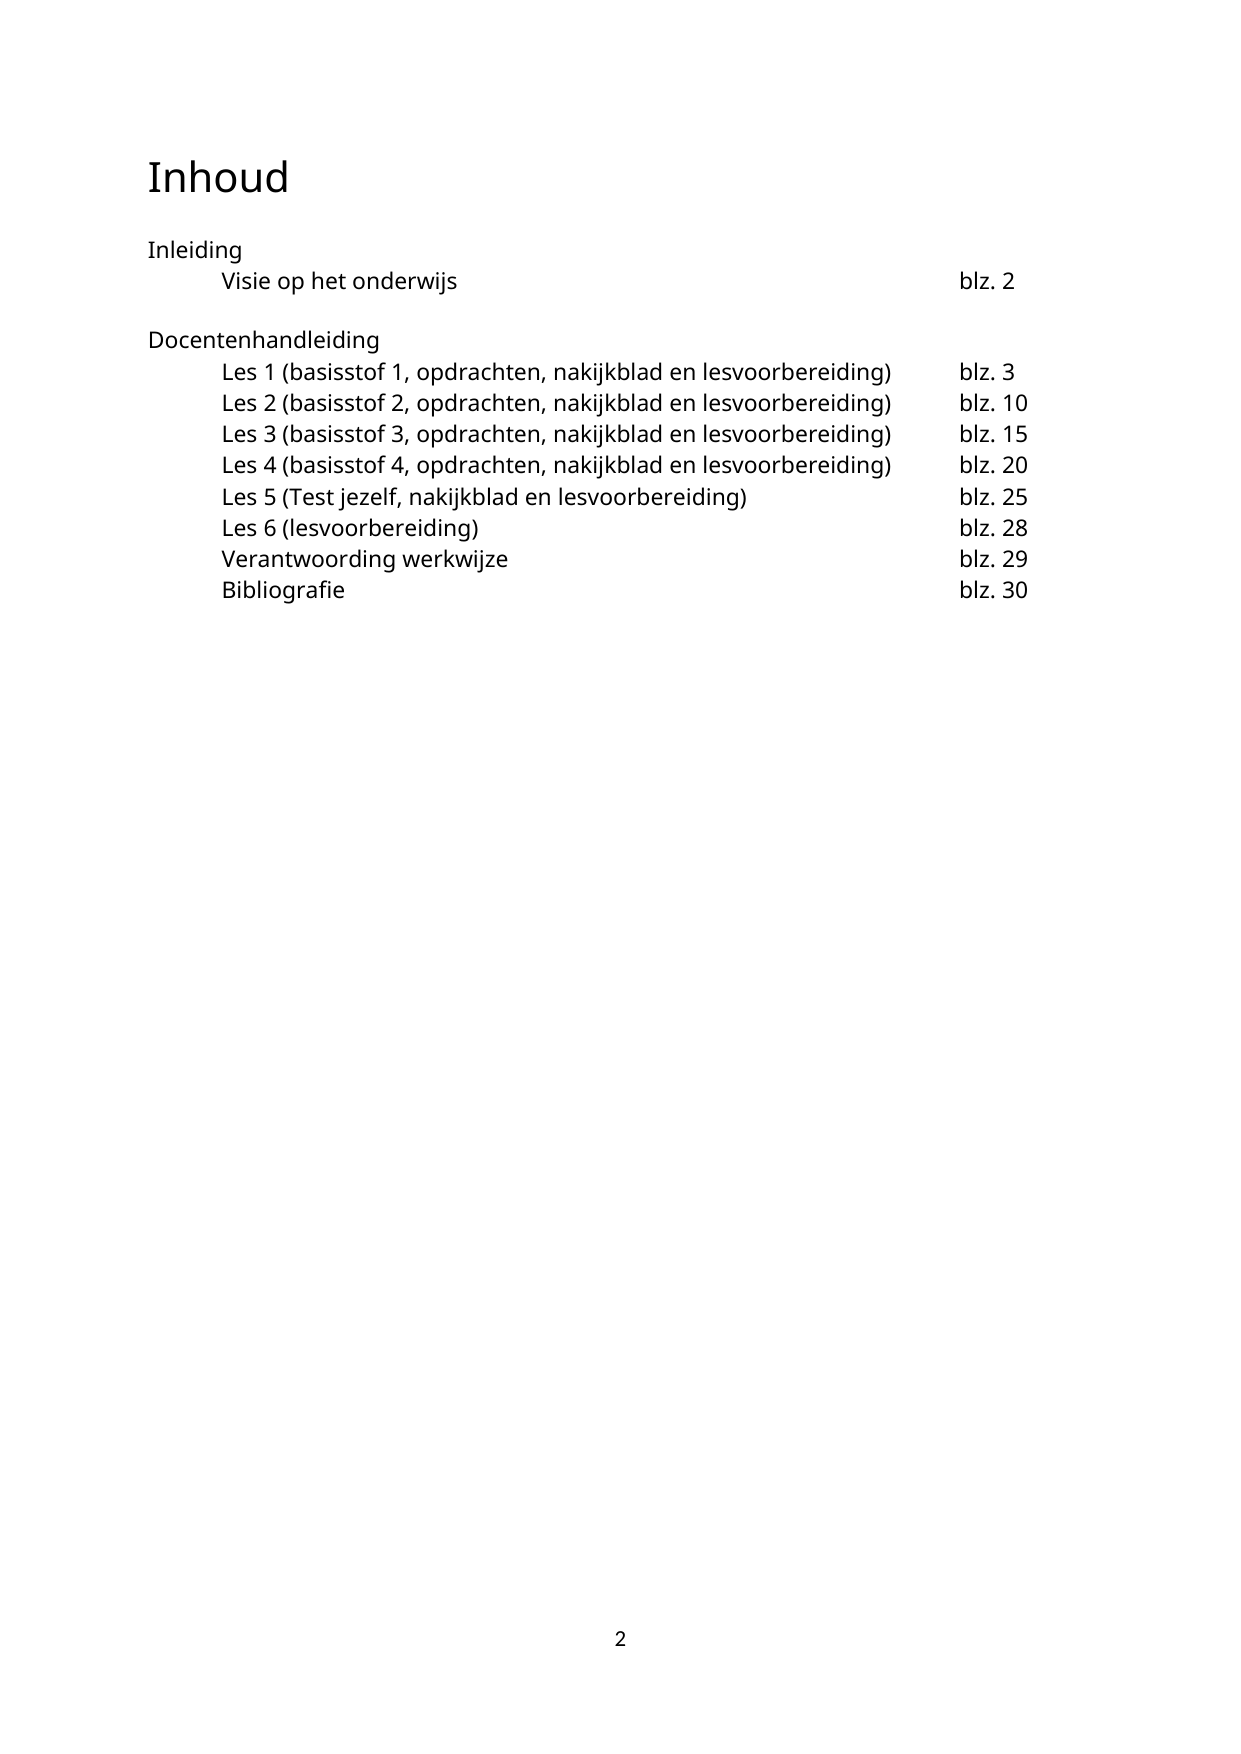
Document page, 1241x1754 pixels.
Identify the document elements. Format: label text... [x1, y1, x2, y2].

text Les 3 (basisstof 3, opdrachten, nakijkblad en lesvoorbereiding) blz. 15 [148, 418, 1093, 449]
text Visie op het onderwijs blz. 2 [148, 265, 1093, 296]
text Les 5 (Test jezelf, nakijkblad en lesvoorbereiding) blz. 25 [148, 480, 1093, 512]
text Inhoud [148, 148, 1093, 204]
text Bibliografie blz. 30 [148, 574, 1093, 605]
text Docentenhandleiding [148, 324, 1093, 355]
text Les 1 (basisstof 1, opdrachten, nakijkblad en lesvoorbereiding) blz. 3 [148, 355, 1093, 387]
text Les 4 (basisstof 4, opdrachten, nakijkblad en lesvoorbereiding) blz. 20 [148, 449, 1093, 480]
text Inleiding [148, 234, 1093, 265]
text Les 6 (lesvoorbereiding) blz. 28 Verantwoording werkwijze blz. 29 [148, 512, 1093, 574]
text Les 2 (basisstof 2, opdrachten, nakijkblad en lesvoorbereiding) blz. 10 [148, 387, 1093, 418]
